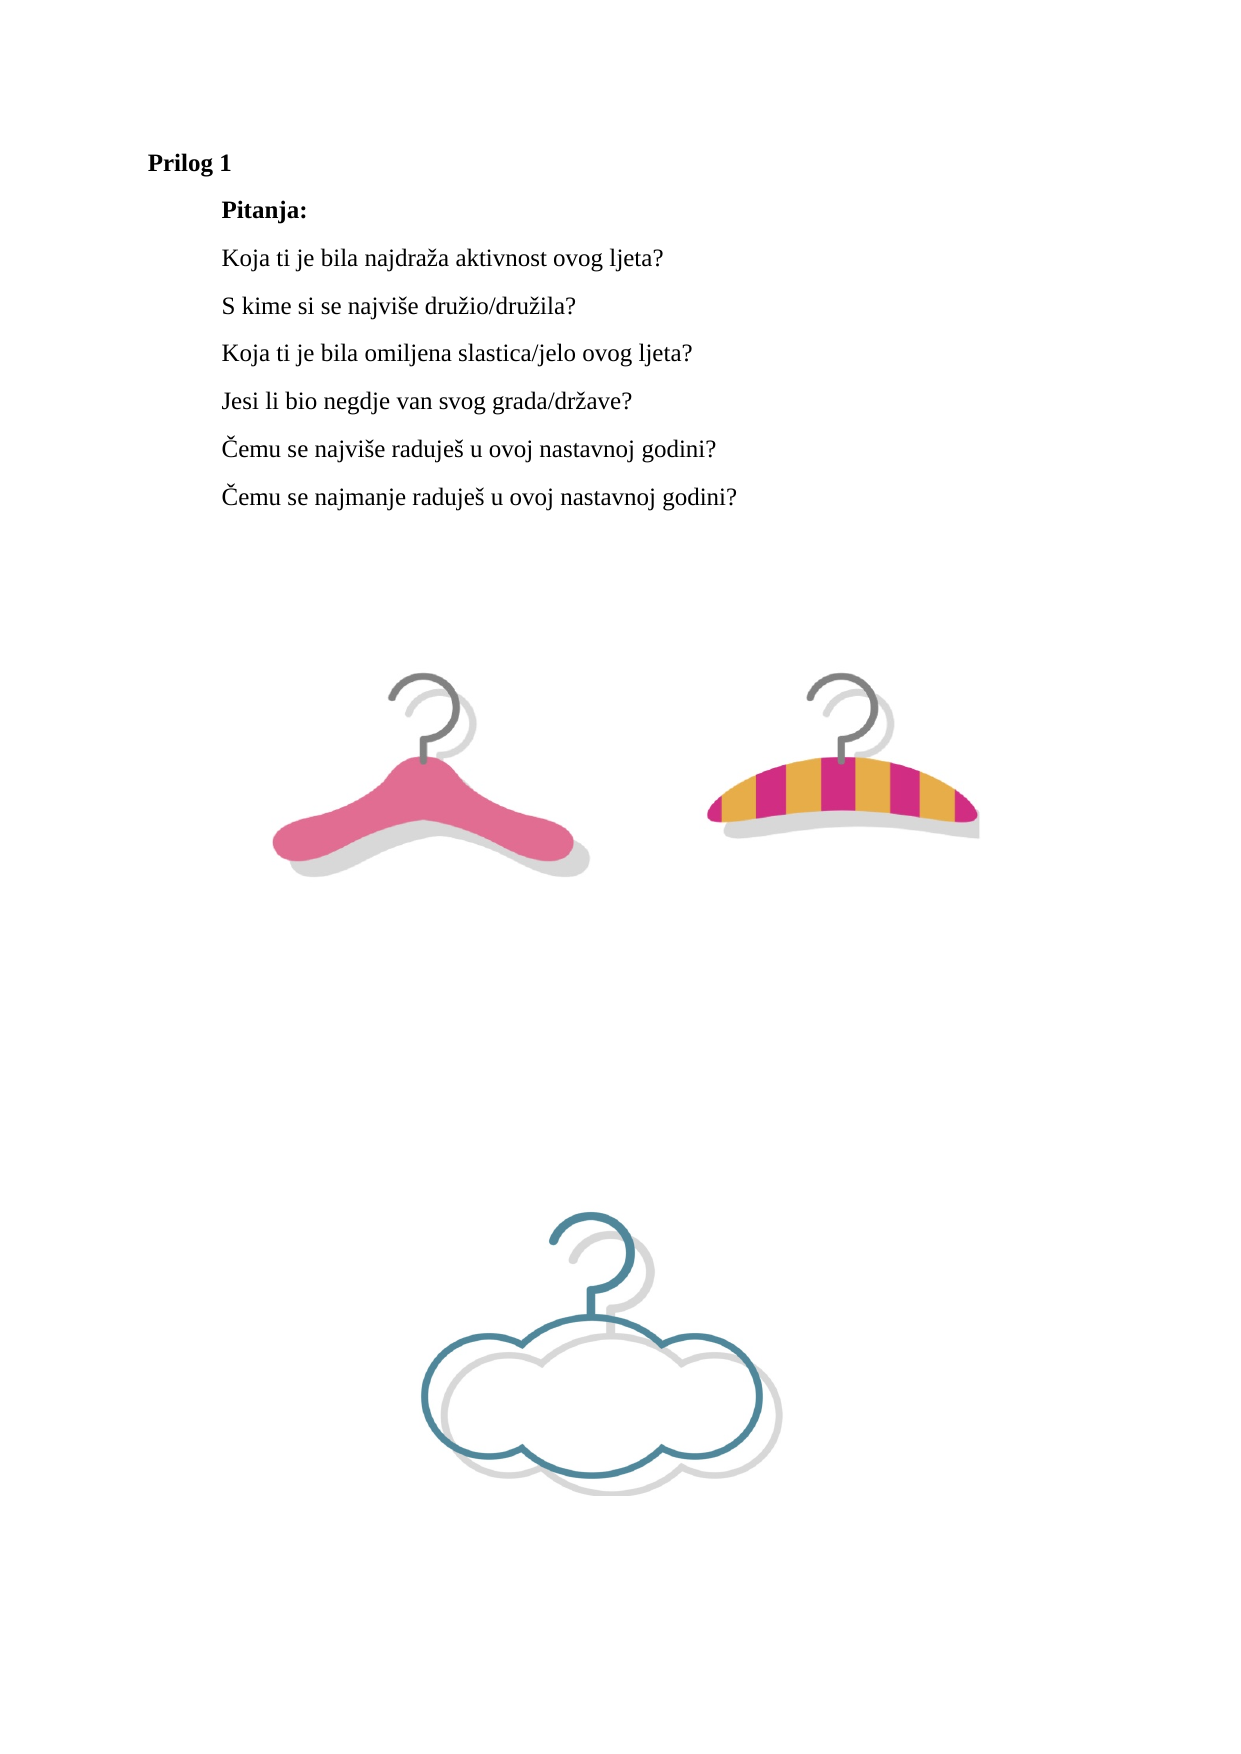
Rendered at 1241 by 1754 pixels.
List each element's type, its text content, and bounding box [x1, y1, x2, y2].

text Pitanja: [221, 195, 1093, 224]
text Jesi li bio negdje van svog grada/države? [221, 386, 1093, 415]
text Koja ti je bila najdraža aktivnost ovog ljeta? [221, 243, 1093, 272]
picture [258, 576, 982, 1037]
text Čemu se najmanje raduješ u ovoj nastavnoj godini? [221, 482, 1093, 510]
text Koja ti je bila omiljena slastica/jelo ovog ljeta? [221, 338, 1093, 367]
picture [333, 1195, 907, 1496]
text S kime si se najviše družio/družila? [221, 291, 1093, 319]
text Prilog 1 [148, 148, 1093, 176]
text Čemu se najviše raduješ u ovoj nastavnoj godini? [221, 434, 1093, 463]
